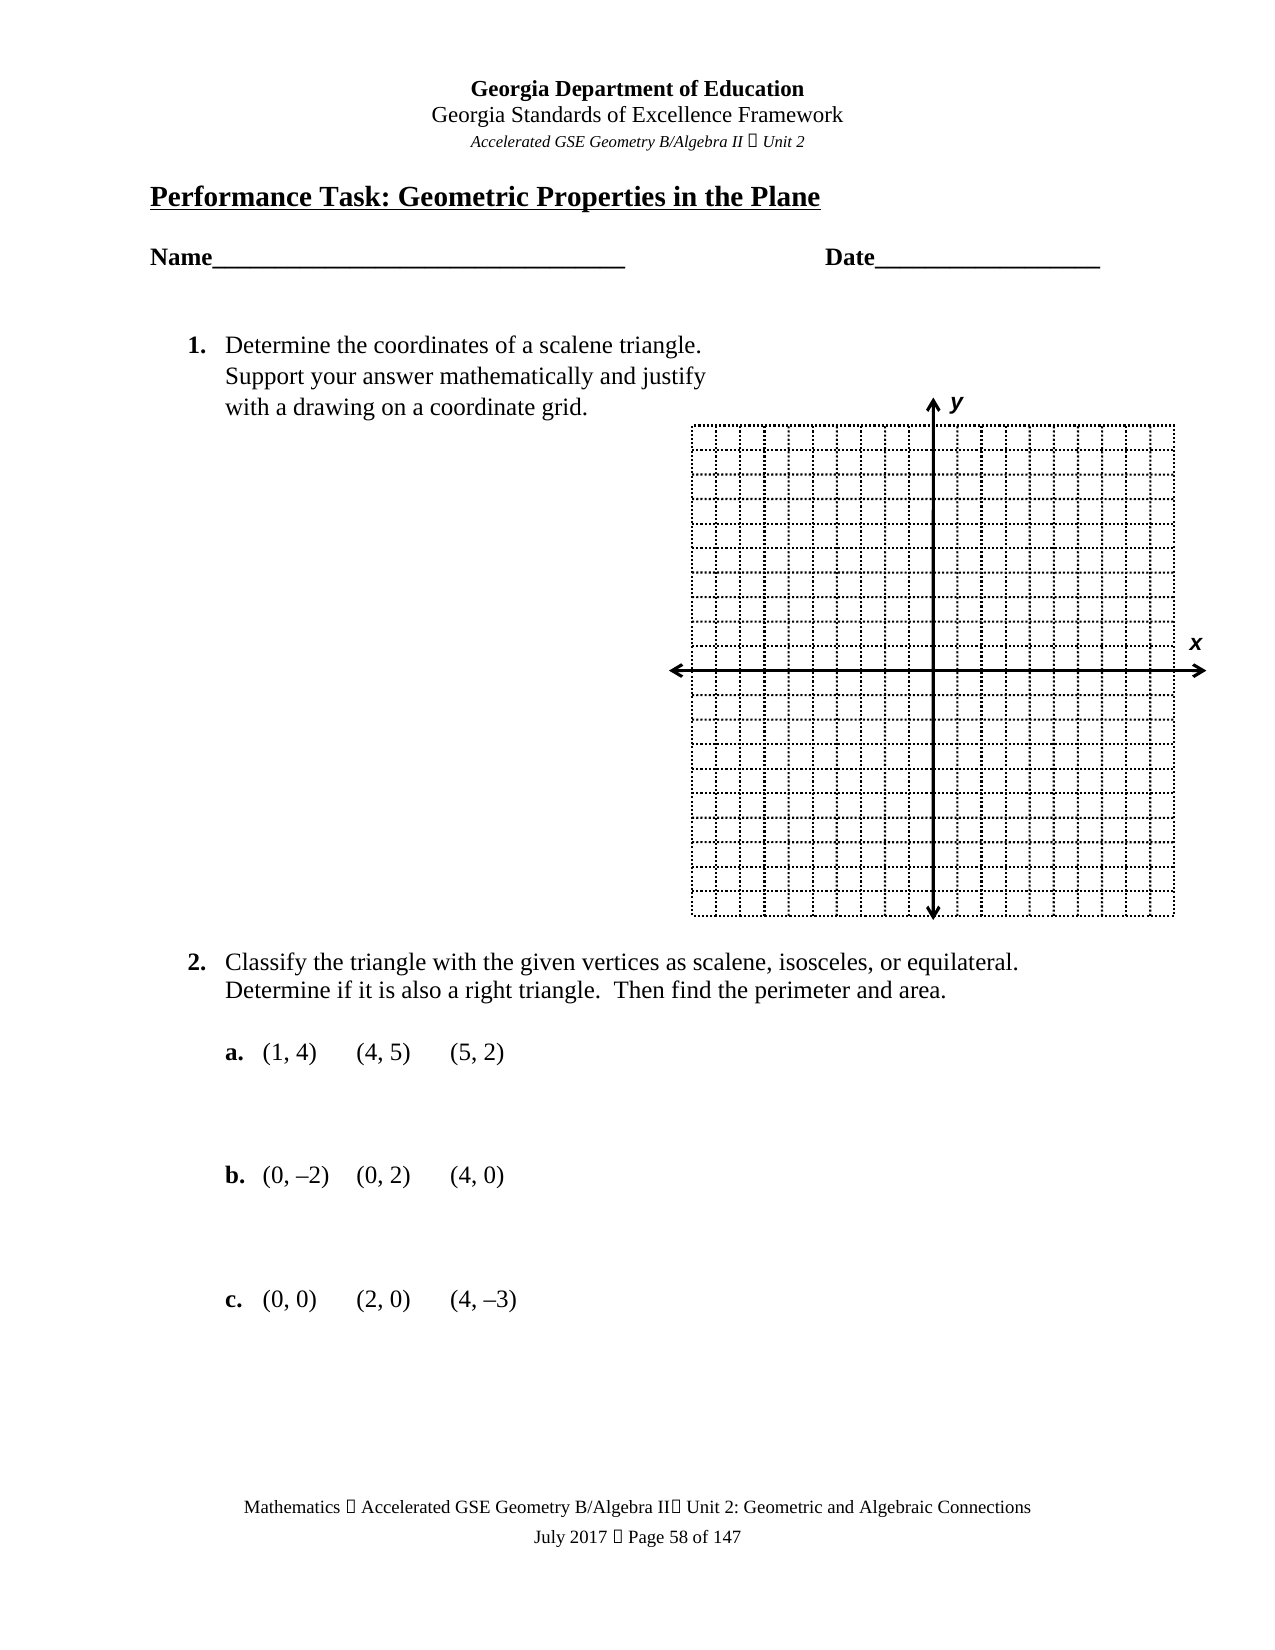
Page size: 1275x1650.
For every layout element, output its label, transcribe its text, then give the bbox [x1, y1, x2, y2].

text Support your answer mathematically and justify [225, 361, 1125, 390]
list Classify the triangle with the given vertices as scalene, isosceles, or equilateral. Determine if it is also a right triangle. Then find the perimeter and area. [187, 947, 1125, 1004]
text Performance Task: Geometric Properties in the Plane [150, 179, 1125, 213]
list Determine the coordinates of a scalene triangle. [187, 330, 1125, 359]
text Name_________________________________ Date__________________ [150, 242, 1125, 271]
list (0, –2) (0, 2) (4, 0) [225, 1161, 1125, 1189]
list (0, 0) (2, 0) (4, –3) [225, 1284, 1125, 1313]
text with a drawing on a coordinate grid. [225, 392, 1125, 421]
list (1, 4) (4, 5) (5, 2) [225, 1037, 1125, 1066]
